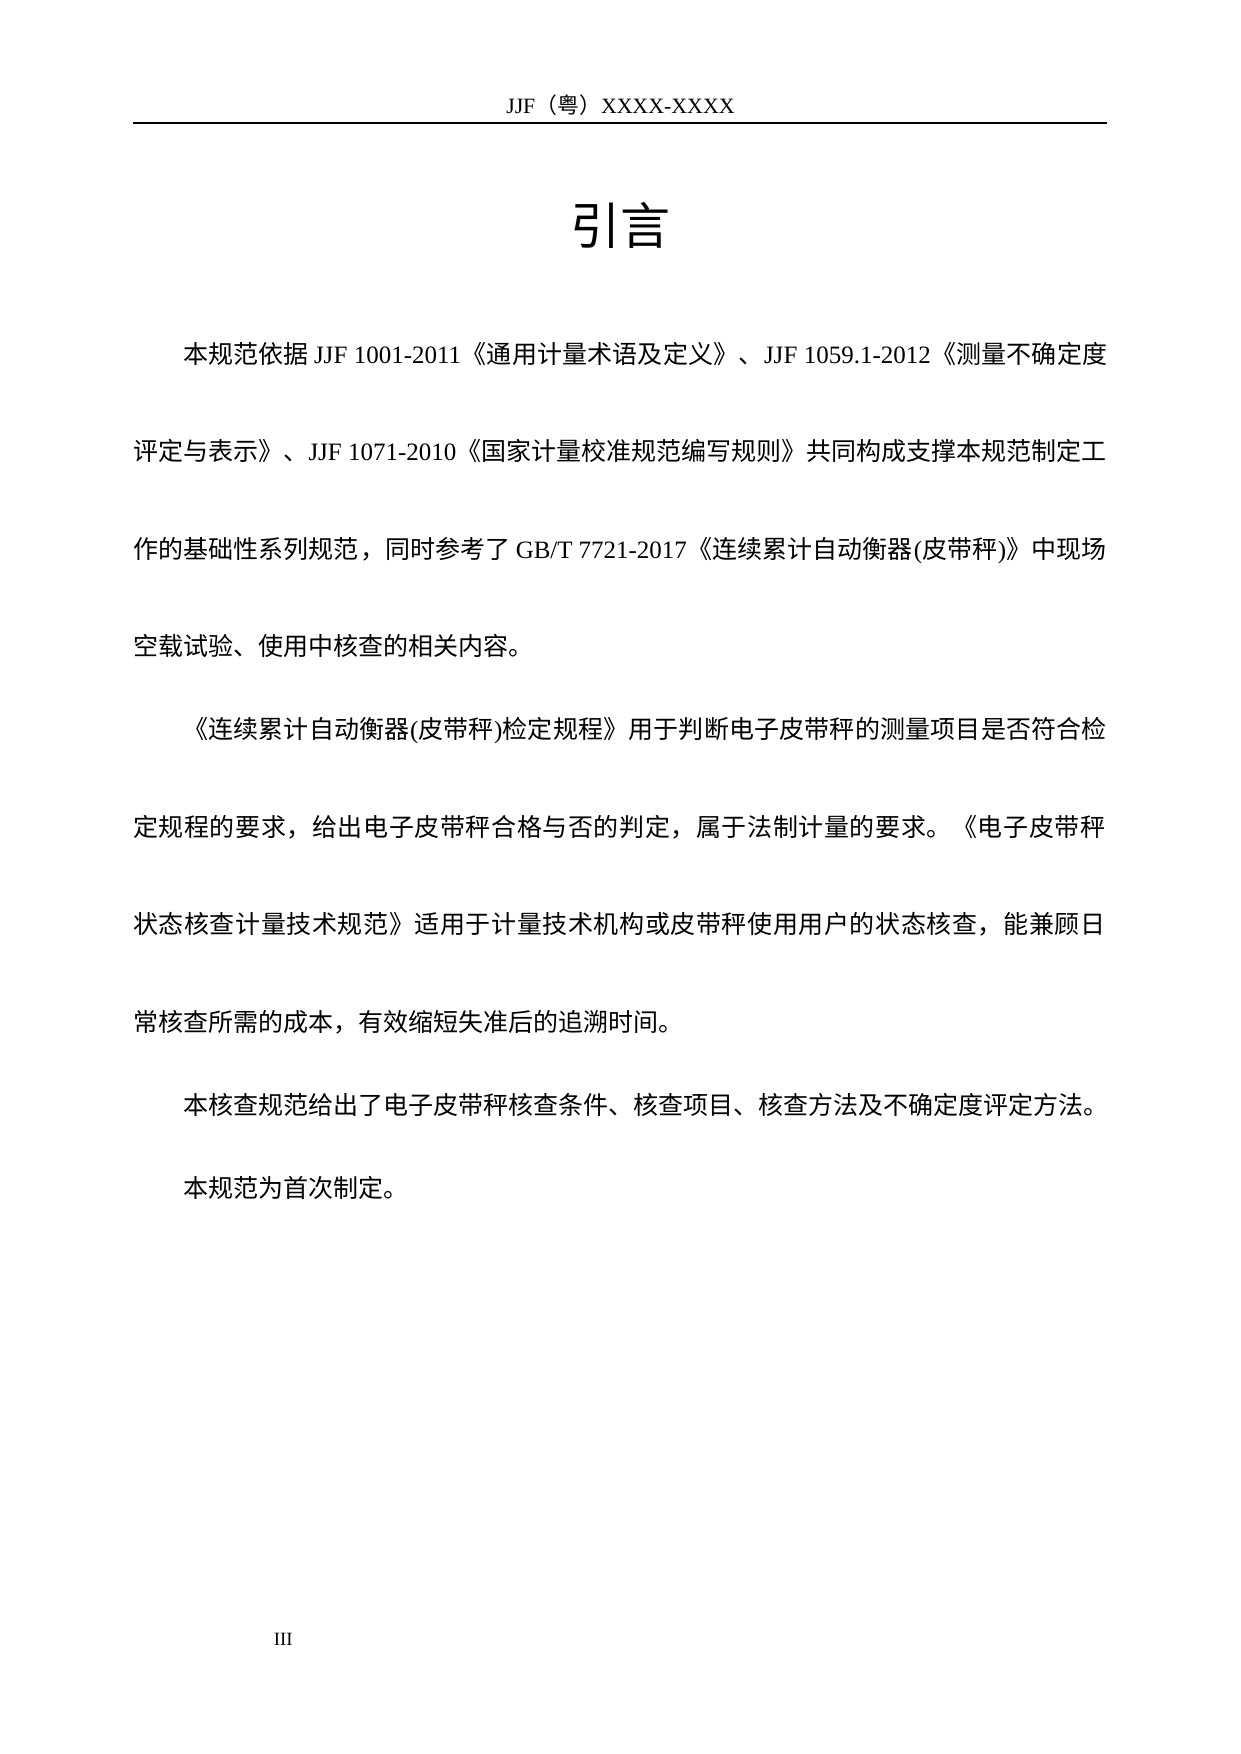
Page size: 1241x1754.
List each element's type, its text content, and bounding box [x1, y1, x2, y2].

text 引言 [133, 174, 1107, 271]
text 本规范为首次制定。 [133, 1154, 1107, 1219]
text 本规范依据JJF 1001-2011《通用计量术语及定义》、JJF 1059.1-2012《测量不确定度评定与表示》、JJF 1071-2010《国家计量校准规范编写规则》共同构成支撑本规范制定工作的基础性系列规范，同时参考了GB/T 7721-2017《连续累计自动衡器(皮带秤)》中现场空载试验、使用中核查的相关内容。 [133, 320, 1107, 677]
text 本核查规范给出了电子皮带秤核查条件、核查项目、核查方法及不确定度评定方法。 [133, 1071, 1107, 1136]
text 《连续累计自动衡器(皮带秤)检定规程》用于判断电子皮带秤的测量项目是否符合检定规程的要求，给出电子皮带秤合格与否的判定，属于法制计量的要求。《电子皮带秤状态核查计量技术规范》适用于计量技术机构或皮带秤使用用户的状态核查，能兼顾日常核查所需的成本，有效缩短失准后的追溯时间。 [133, 696, 1107, 1053]
